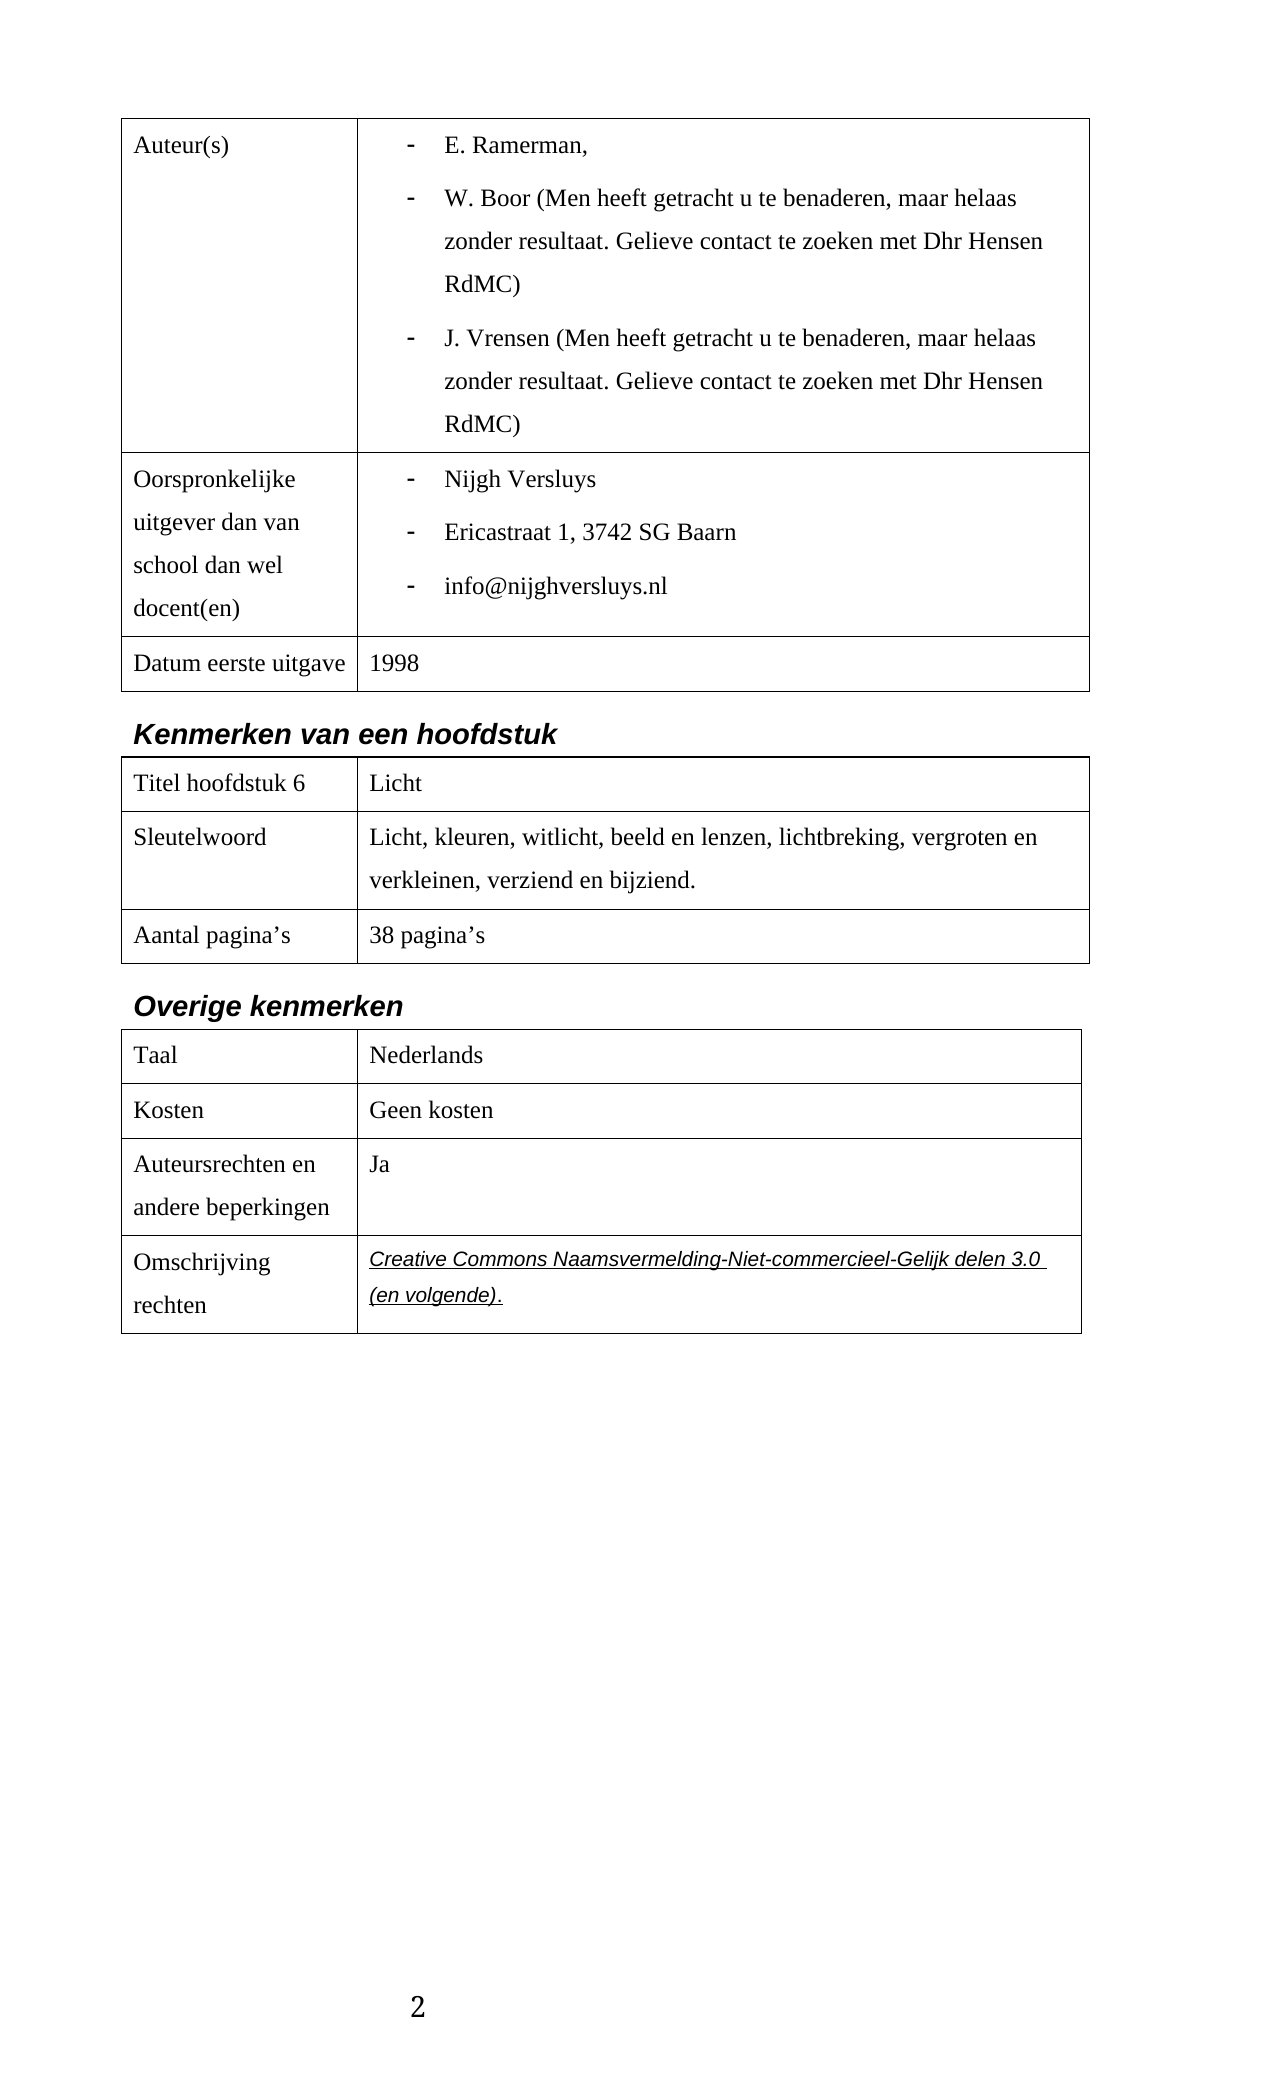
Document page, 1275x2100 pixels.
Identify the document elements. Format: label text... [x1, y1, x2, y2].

table_header Licht [358, 758, 1089, 811]
table_cell 38 pagina’s [358, 910, 1089, 963]
table_cell Nijgh Versluys Ericastraat 1, 3742 SG Baarn info@nijghversluys.nl [358, 453, 1089, 636]
table_cell Licht, kleuren, witlicht, beeld en lenzen, lichtbreking, vergroten en verkleinen, verziend en bijziend. [358, 812, 1089, 908]
table_cell Ja [358, 1139, 1081, 1235]
table_header Titel hoofdstuk 6 [122, 758, 357, 811]
table_cell Omschrijving rechten [122, 1236, 357, 1333]
table_cell Aantal pagina’s [122, 910, 357, 963]
table_cell Sleutelwoord [122, 812, 357, 908]
table_cell 1998 [358, 637, 1089, 691]
table_header Taal [122, 1030, 357, 1083]
table_header Nederlands [358, 1030, 1081, 1083]
table_cell Auteursrechten en andere beperkingen [122, 1139, 357, 1235]
table_cell Datum eerste uitgave [122, 637, 357, 691]
table_cell Kosten [122, 1084, 357, 1138]
table_cell Geen kosten [358, 1084, 1081, 1138]
table_cell Creative Commons Naamsvermelding-Niet-commercieel-Gelijk delen 3.0 (en volgende). [358, 1236, 1081, 1333]
table_cell E. Ramerman, W. Boor (Men heeft getracht u te benaderen, maar helaas zonder resultaat. Gelieve contact te zoeken met Dhr Hensen RdMC) J. Vrensen (Men heeft getracht u te benaderen, maar helaas zonder resultaat. Gelieve contact te zoeken met Dhr Hensen RdMC) [358, 119, 1089, 452]
subtitle Kenmerken van een hoofdstuk [133, 717, 1097, 750]
table_cell Oorspronkelijke uitgever dan van school dan wel docent(en) [122, 453, 357, 636]
table_cell Auteur(s) [122, 119, 357, 452]
subtitle Overige kenmerken [133, 989, 1097, 1023]
